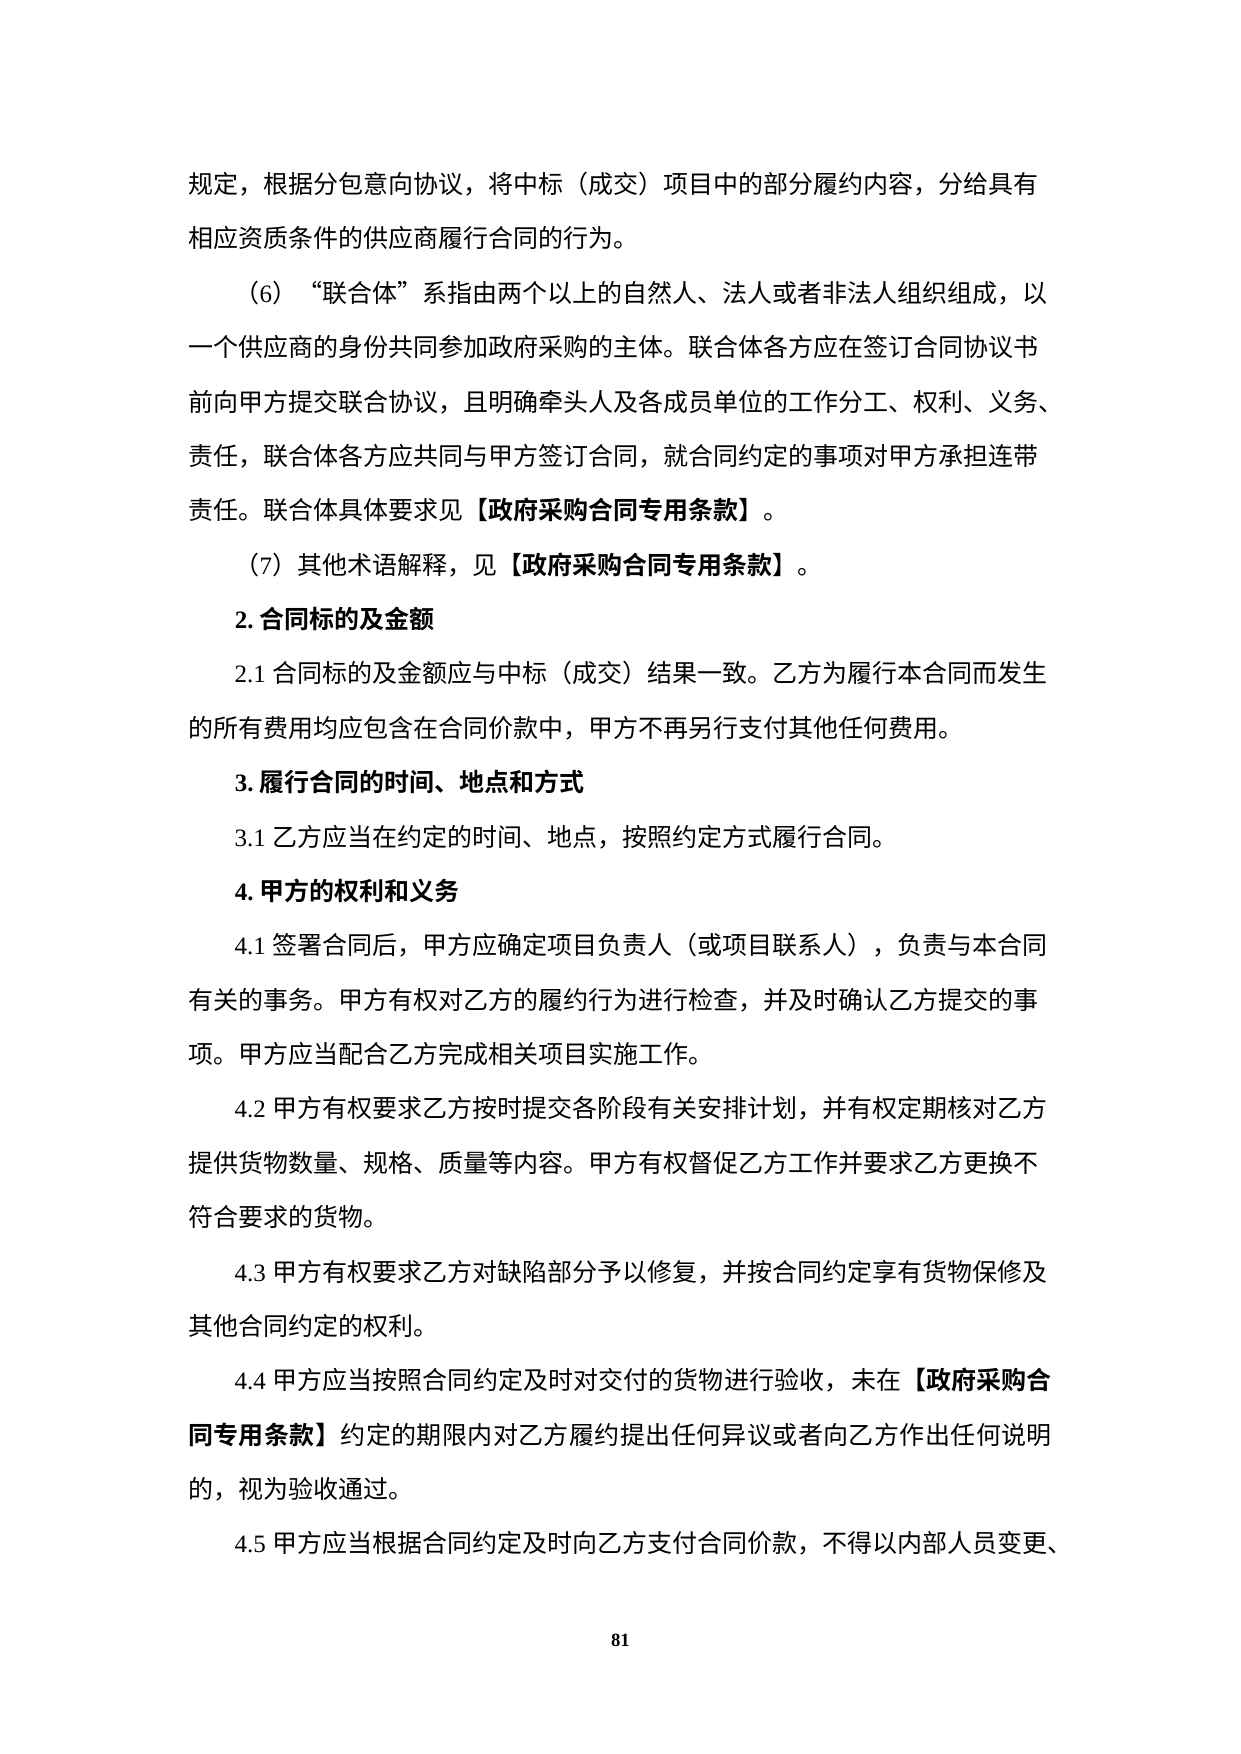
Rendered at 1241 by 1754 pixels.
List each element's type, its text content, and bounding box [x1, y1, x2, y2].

list 合同标的及金额 [188, 599, 1052, 636]
text 2.1 合同标的及金额应与中标（成交）结果一致。乙方为履行本合同而发生的所有费用均应包含在合同价款中，甲方不再另行支付其他任何费用。 [188, 654, 1052, 744]
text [188, 1524, 1052, 1560]
text 4.2 甲方有权要求乙方按时提交各阶段有关安排计划，并有权定期核对乙方提供货物数量、规格、质量等内容。甲方有权督促乙方工作并要求乙方更换不符合要求的货物。 [188, 1089, 1052, 1234]
text 3. 履行合同的时间、地点和方式 [188, 763, 1052, 799]
text 4.3 甲方有权要求乙方对缺陷部分予以修复，并按合同约定享有货物保修及其他合同约定的权利。 [188, 1252, 1052, 1343]
text 4.1 签署合同后，甲方应确定项目负责人（或项目联系人），负责与本合同有关的事务。甲方有权对乙方的履约行为进行检查，并及时确认乙方提交的事项。甲方应当配合乙方完成相关项目实施工作。 [188, 926, 1052, 1071]
text 3.1 乙方应当在约定的时间、地点，按照约定方式履行合同。 [188, 817, 1052, 853]
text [188, 164, 1052, 255]
text 4.4 甲方应当按照合同约定及时对交付的货物进行验收，未在【政府采购合同专用条款】约定的期限内对乙方履约提出任何异议或者向乙方作出任何说明的，视为验收通过。 [188, 1361, 1052, 1506]
text （7）其他术语解释，见【政府采购合同专用条款】。 [188, 545, 1052, 581]
text 4. 甲方的权利和义务 [188, 871, 1052, 908]
text （6）“联合体”系指由两个以上的自然人、法人或者非法人组织组成，以一个供应商的身份共同参加政府采购的主体。联合体各方应在签订合同协议书前向甲方提交联合协议，且明确牵头人及各成员单位的工作分工、权利、义务、责任，联合体各方应共同与甲方签订合同，就合同约定的事项对甲方承担连带责任。联合体具体要求见【政府采购合同专用条款】。 [188, 273, 1052, 527]
